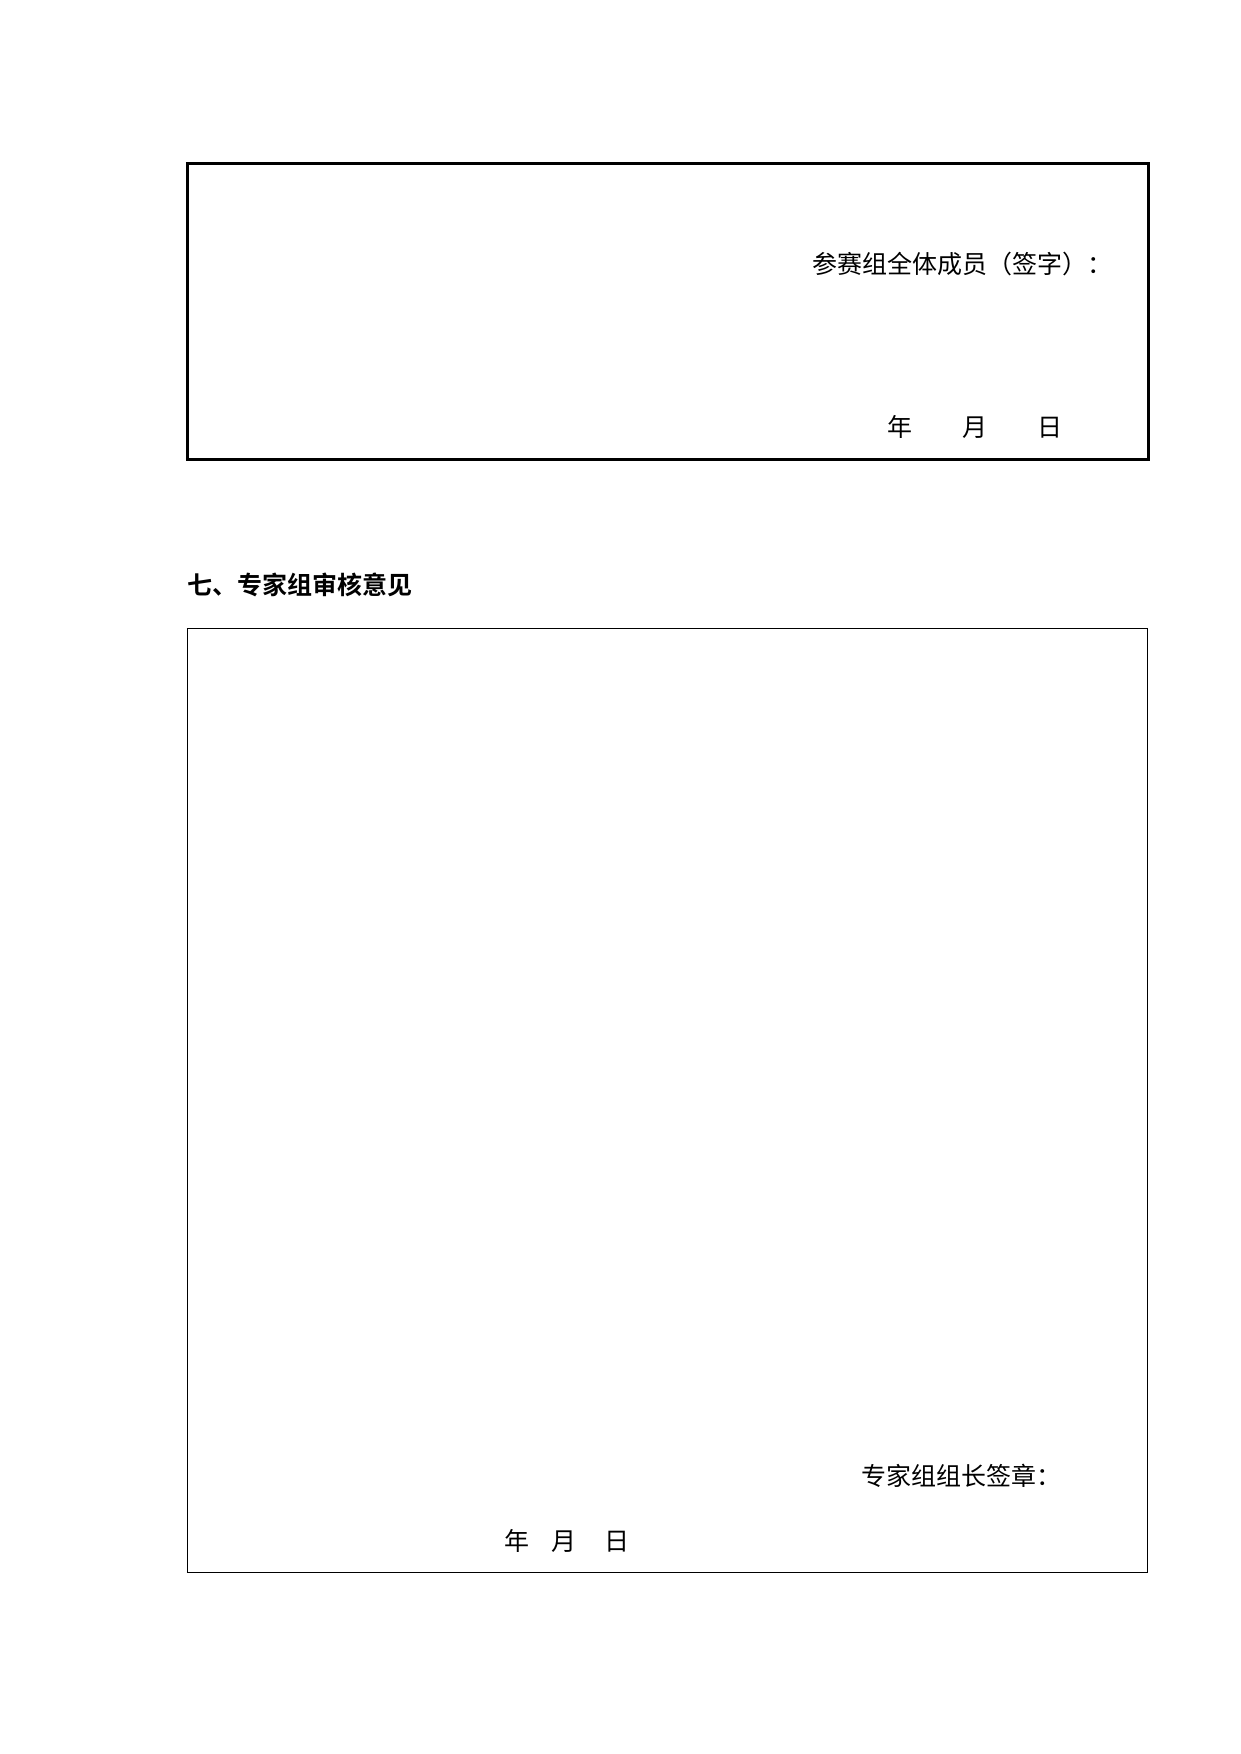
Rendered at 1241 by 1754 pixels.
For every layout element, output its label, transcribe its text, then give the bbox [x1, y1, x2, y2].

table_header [189, 165, 1147, 458]
text 七、专家组审核意见 [187, 551, 1053, 616]
table_header 专家组组长签章： 年 月 日 [188, 629, 1147, 1572]
